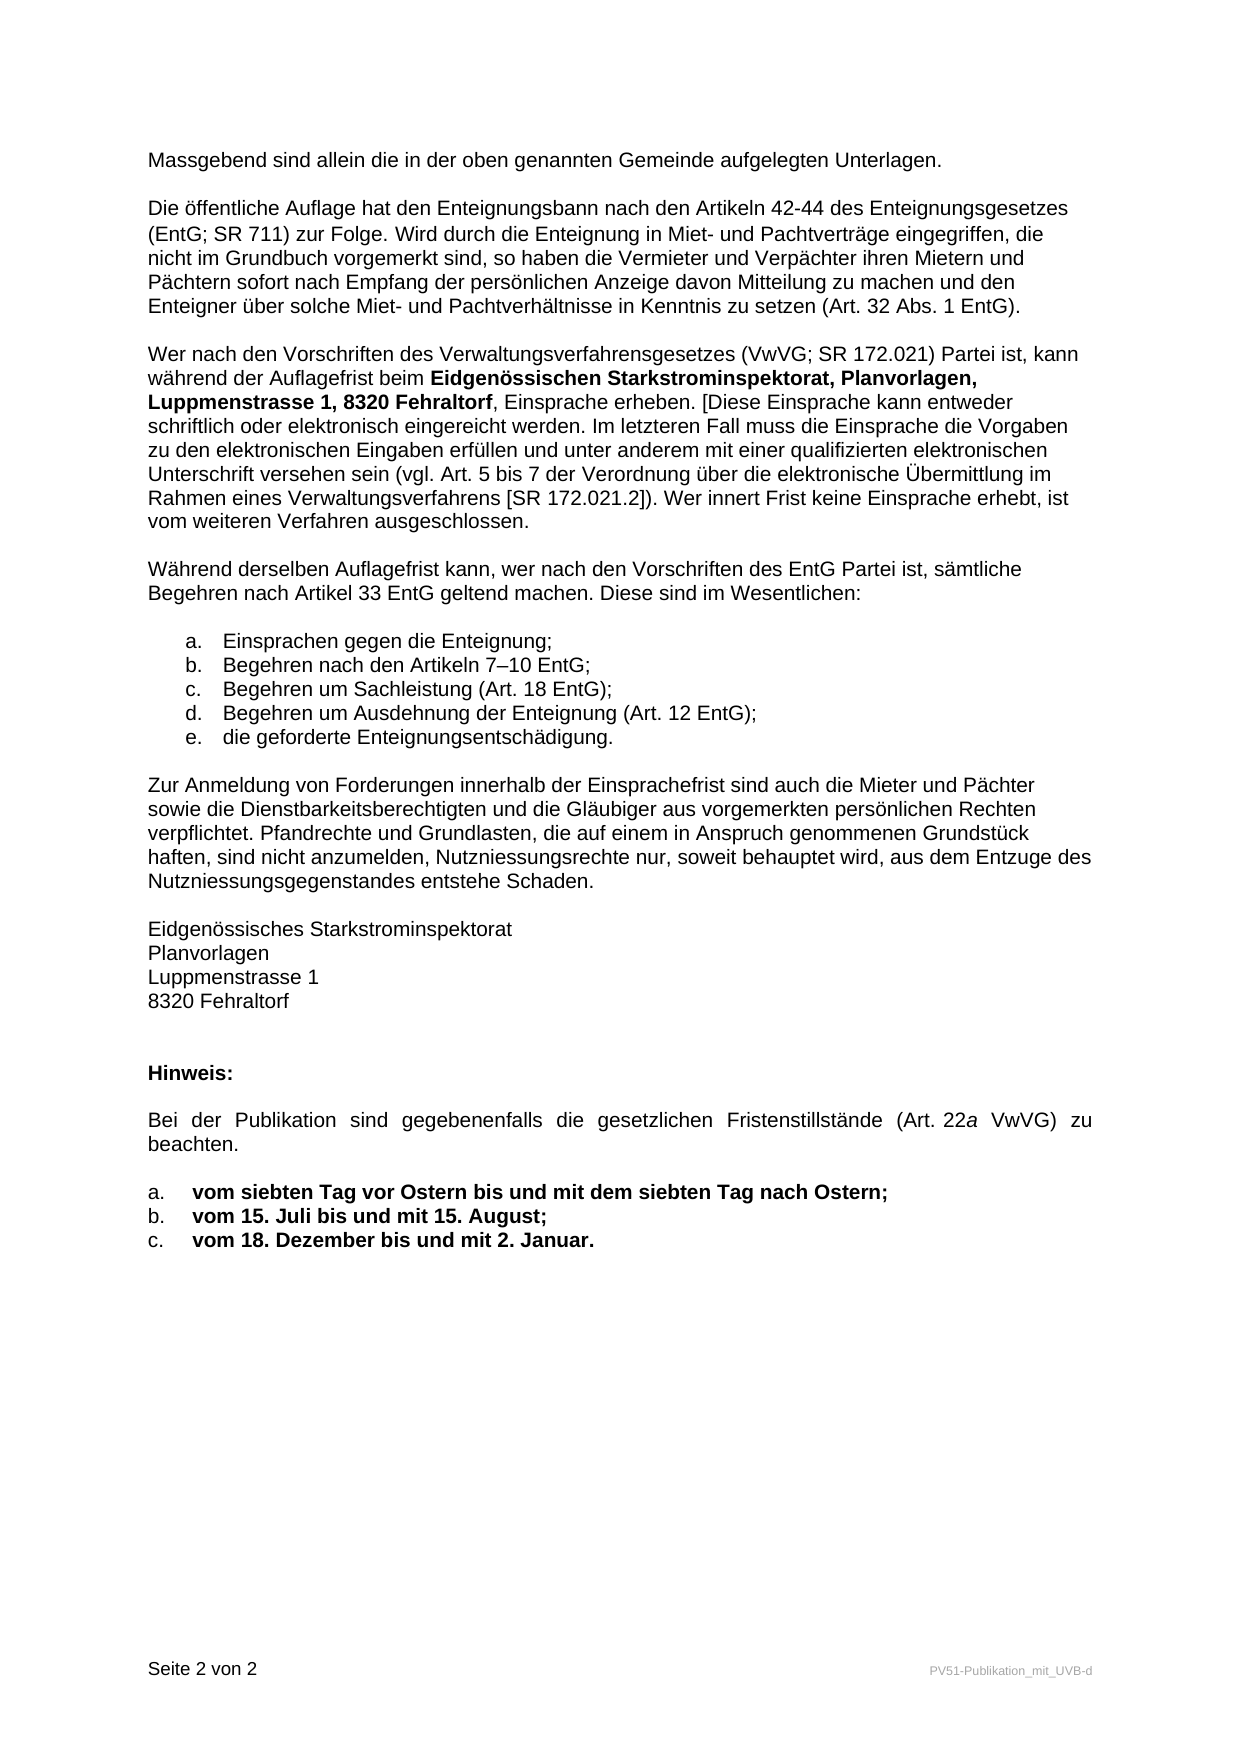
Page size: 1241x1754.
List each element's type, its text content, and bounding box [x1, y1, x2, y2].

text Luppmenstrasse 1 [148, 964, 1093, 988]
text Zur Anmeldung von Forderungen innerhalb der Einsprachefrist sind auch die Mieter und Pächter sowie die Dienstbarkeitsberechtigten und die Gläubiger aus vorgemerkten persönlichen Rechten verpflichtet. Pfandrechte und Grundlasten, die auf einem in Anspruch genommenen Grundstück haften, sind nicht anzumelden, Nutzniessungsrechte nur, soweit behauptet wird, aus dem Entzuge des Nutzniessungsgegenstandes entstehe Schaden. [148, 773, 1093, 893]
list Begehren um Ausdehnung der Enteignung (Art. 12 EntG); [185, 701, 1093, 725]
text 8320 Fehraltorf [148, 988, 1093, 1012]
text Während derselben Auflagefrist kann, wer nach den Vorschriften des EntG Partei ist, sämtliche Begehren nach Artikel 33 EntG geltend machen. Diese sind im Wesentlichen: [148, 557, 1093, 605]
list die geforderte Enteignungsentschädigung. [185, 725, 1093, 749]
text Wer nach den Vorschriften des Verwaltungsverfahrensgesetzes (VwVG; SR 172.021) Partei ist, kann während der Auflagefrist beim Eidgenössischen Starkstrominspektorat, Planvorlagen, Luppmenstrasse 1, 8320 Fehraltorf, Einsprache erheben. [Diese Einsprache kann entweder schriftlich oder elektronisch eingereicht werden. Im letzteren Fall muss die Einsprache die Vorgaben zu den elektronischen Eingaben erfüllen und unter anderem mit einer qualifizierten elektronischen Unterschrift versehen sein (vgl. Art. 5 bis 7 der Verordnung über die elektronische Übermittlung im Rahmen eines Verwaltungsverfahrens [SR 172.021.2]). Wer innert Frist keine Einsprache erhebt, ist vom weiteren Verfahren ausgeschlossen. [148, 342, 1093, 533]
text Bei der Publikation sind gegebenenfalls die gesetzlichen Fristenstillstände (Art. 22a VwVG) zu beachten. [148, 1108, 1093, 1156]
text a. vom siebten Tag vor Ostern bis und mit dem siebten Tag nach Ostern; [148, 1180, 1093, 1204]
text c. vom 18. Dezember bis und mit 2. Januar. [148, 1228, 1093, 1252]
list Begehren um Sachleistung (Art. 18 EntG); [185, 677, 1093, 701]
text Eidgenössisches Starkstrominspektorat [148, 917, 1093, 941]
list Einsprachen gegen die Enteignung; [185, 629, 1093, 653]
text Planvorlagen [148, 941, 1093, 964]
text Massgebend sind allein die in der oben genannten Gemeinde aufgelegten Unterlagen. [148, 148, 1093, 172]
text b. vom 15. Juli bis und mit 15. August; [148, 1204, 1093, 1228]
text Die öffentliche Auflage hat den Enteignungsbann nach den Artikeln 42-44 des Enteignungsgesetzes (EntG; SR 711) zur Folge. Wird durch die Enteignung in Miet- und Pachtverträge eingegriffen, die nicht im Grundbuch vorgemerkt sind, so haben die Vermieter und Verpächter ihren Mietern und Pächtern sofort nach Empfang der persönlichen Anzeige davon Mitteilung zu machen und den Enteigner über solche Miet- und Pachtverhältnisse in Kenntnis zu setzen (Art. 32 Abs. 1 EntG). [148, 196, 1093, 318]
text Hinweis: [148, 1060, 1093, 1084]
list Begehren nach den Artikeln 7–10 EntG; [185, 653, 1093, 677]
